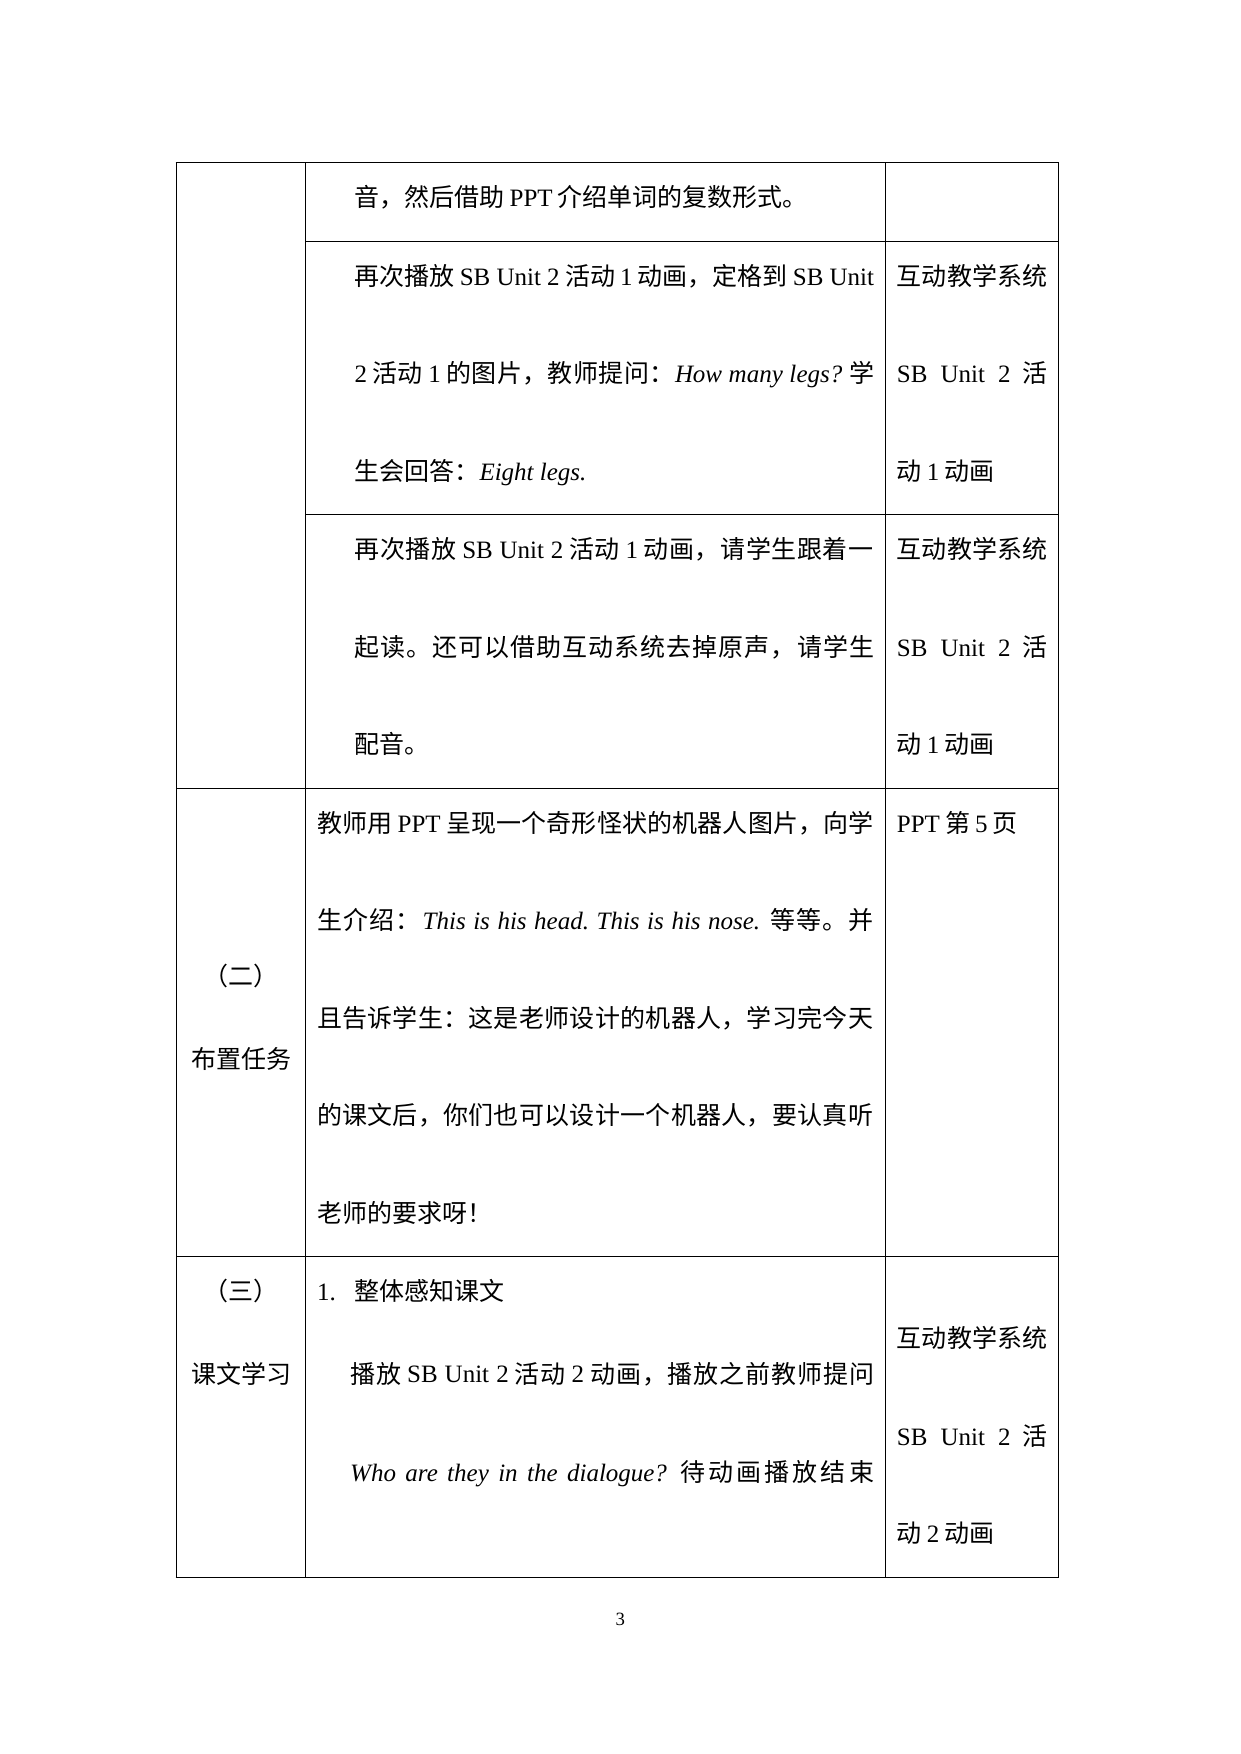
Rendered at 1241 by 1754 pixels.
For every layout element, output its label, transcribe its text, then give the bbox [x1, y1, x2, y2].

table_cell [886, 1257, 1058, 1577]
table_cell 教师用PPT呈现一个奇形怪状的机器人图片，向学生介绍：This is his head. This is his nose. 等等。并且告诉学生：这是老师设计的机器人，学习完今天的课文后，你们也可以设计一个机器人，要认真听老师的要求呀！ [306, 789, 885, 1256]
table_cell 互动教学系统SB Unit 2活动1动画 [886, 515, 1058, 788]
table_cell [306, 1257, 885, 1577]
table_cell （三） 课文学习 [177, 1257, 305, 1577]
table_cell PPT第5页 [886, 789, 1058, 1256]
table_cell （二） 布置任务 [177, 789, 305, 1256]
table_cell 互动教学系统SB Unit 2活动1动画 [886, 242, 1058, 514]
table_cell 再次播放SB Unit 2活动1动画，请学生跟着一起读。还可以借助互动系统去掉原声，请学生配音。 [306, 515, 885, 788]
table_cell 再次播放SB Unit 2活动1动画，定格到SB Unit 2活动1的图片，教师提问：How many legs? 学生会回答：Eight legs. [306, 242, 885, 514]
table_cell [886, 163, 1058, 241]
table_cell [306, 163, 885, 241]
